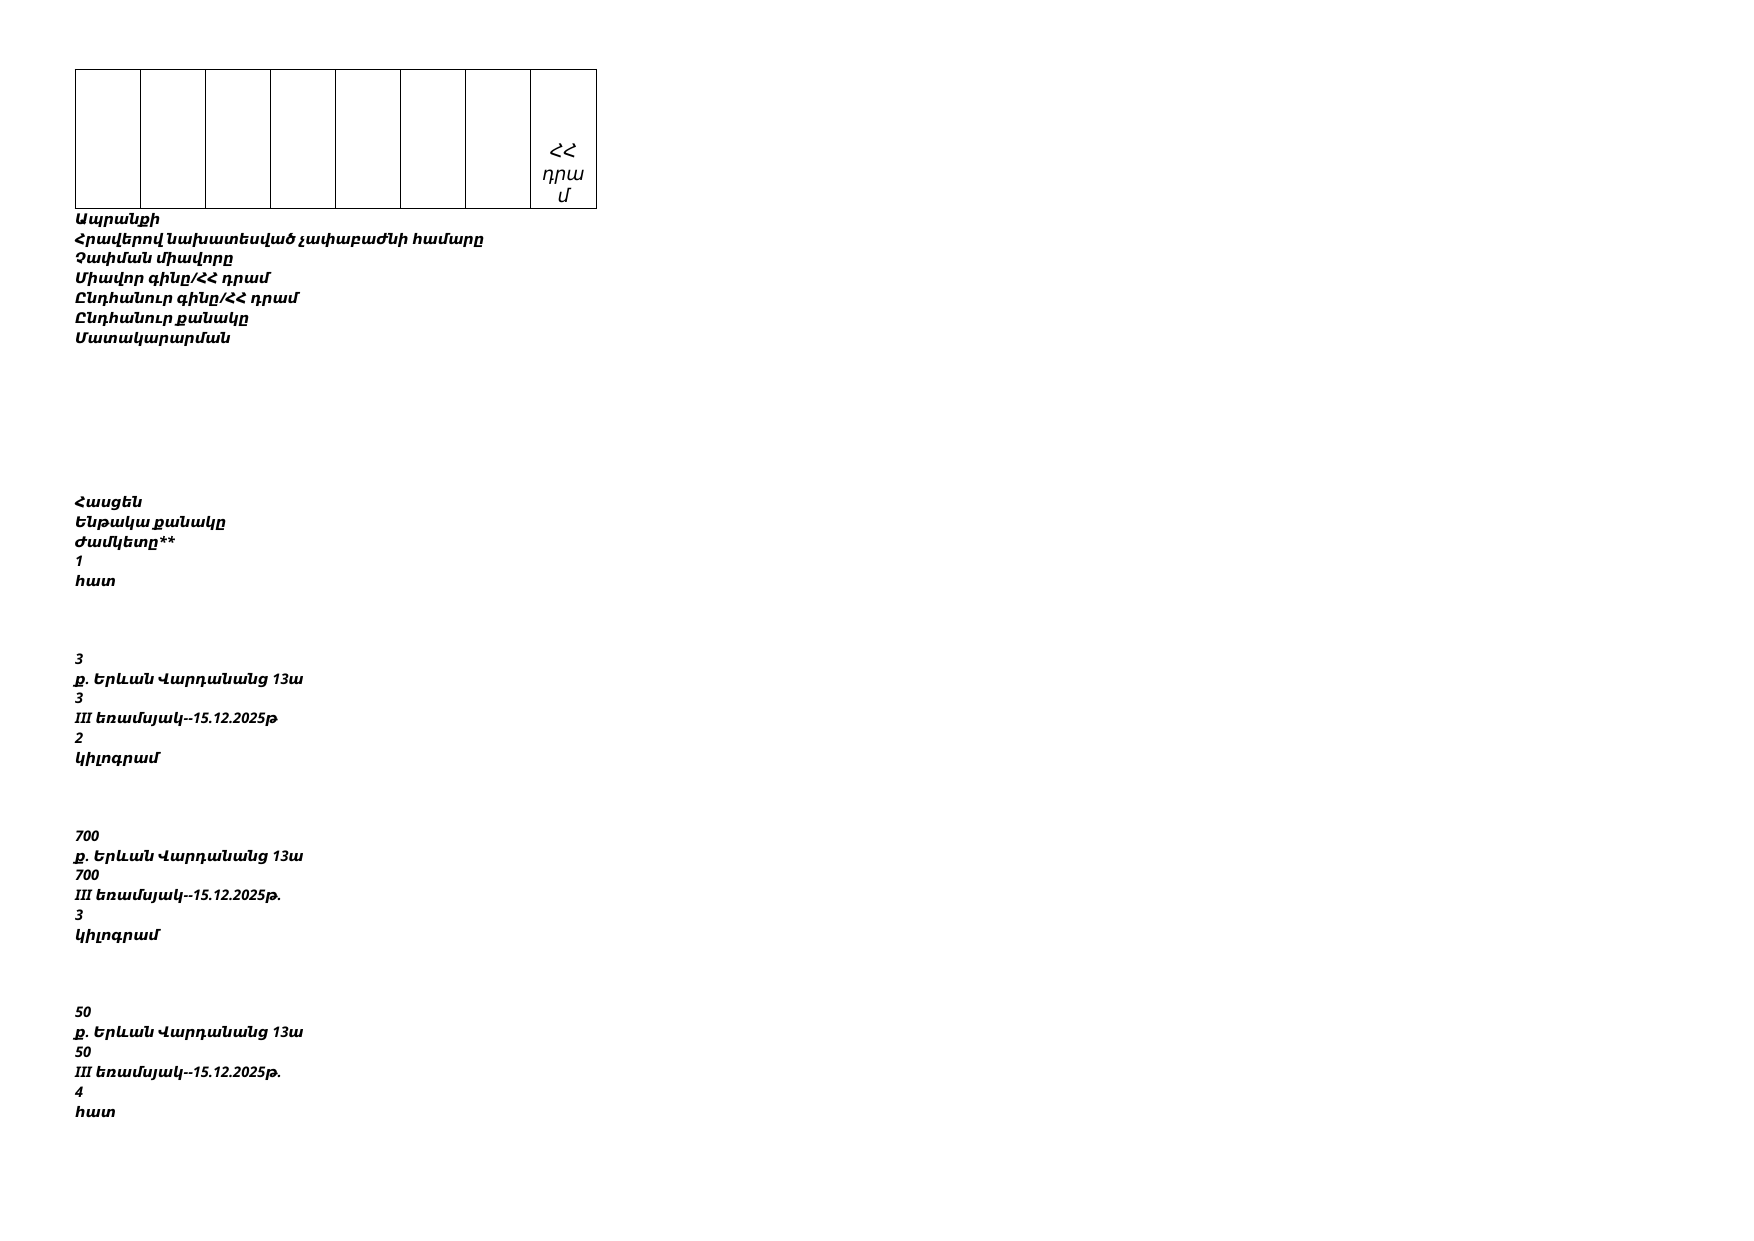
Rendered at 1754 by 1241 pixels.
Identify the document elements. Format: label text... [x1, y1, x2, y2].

text ՀՀ դրամ [542, 70, 585, 207]
